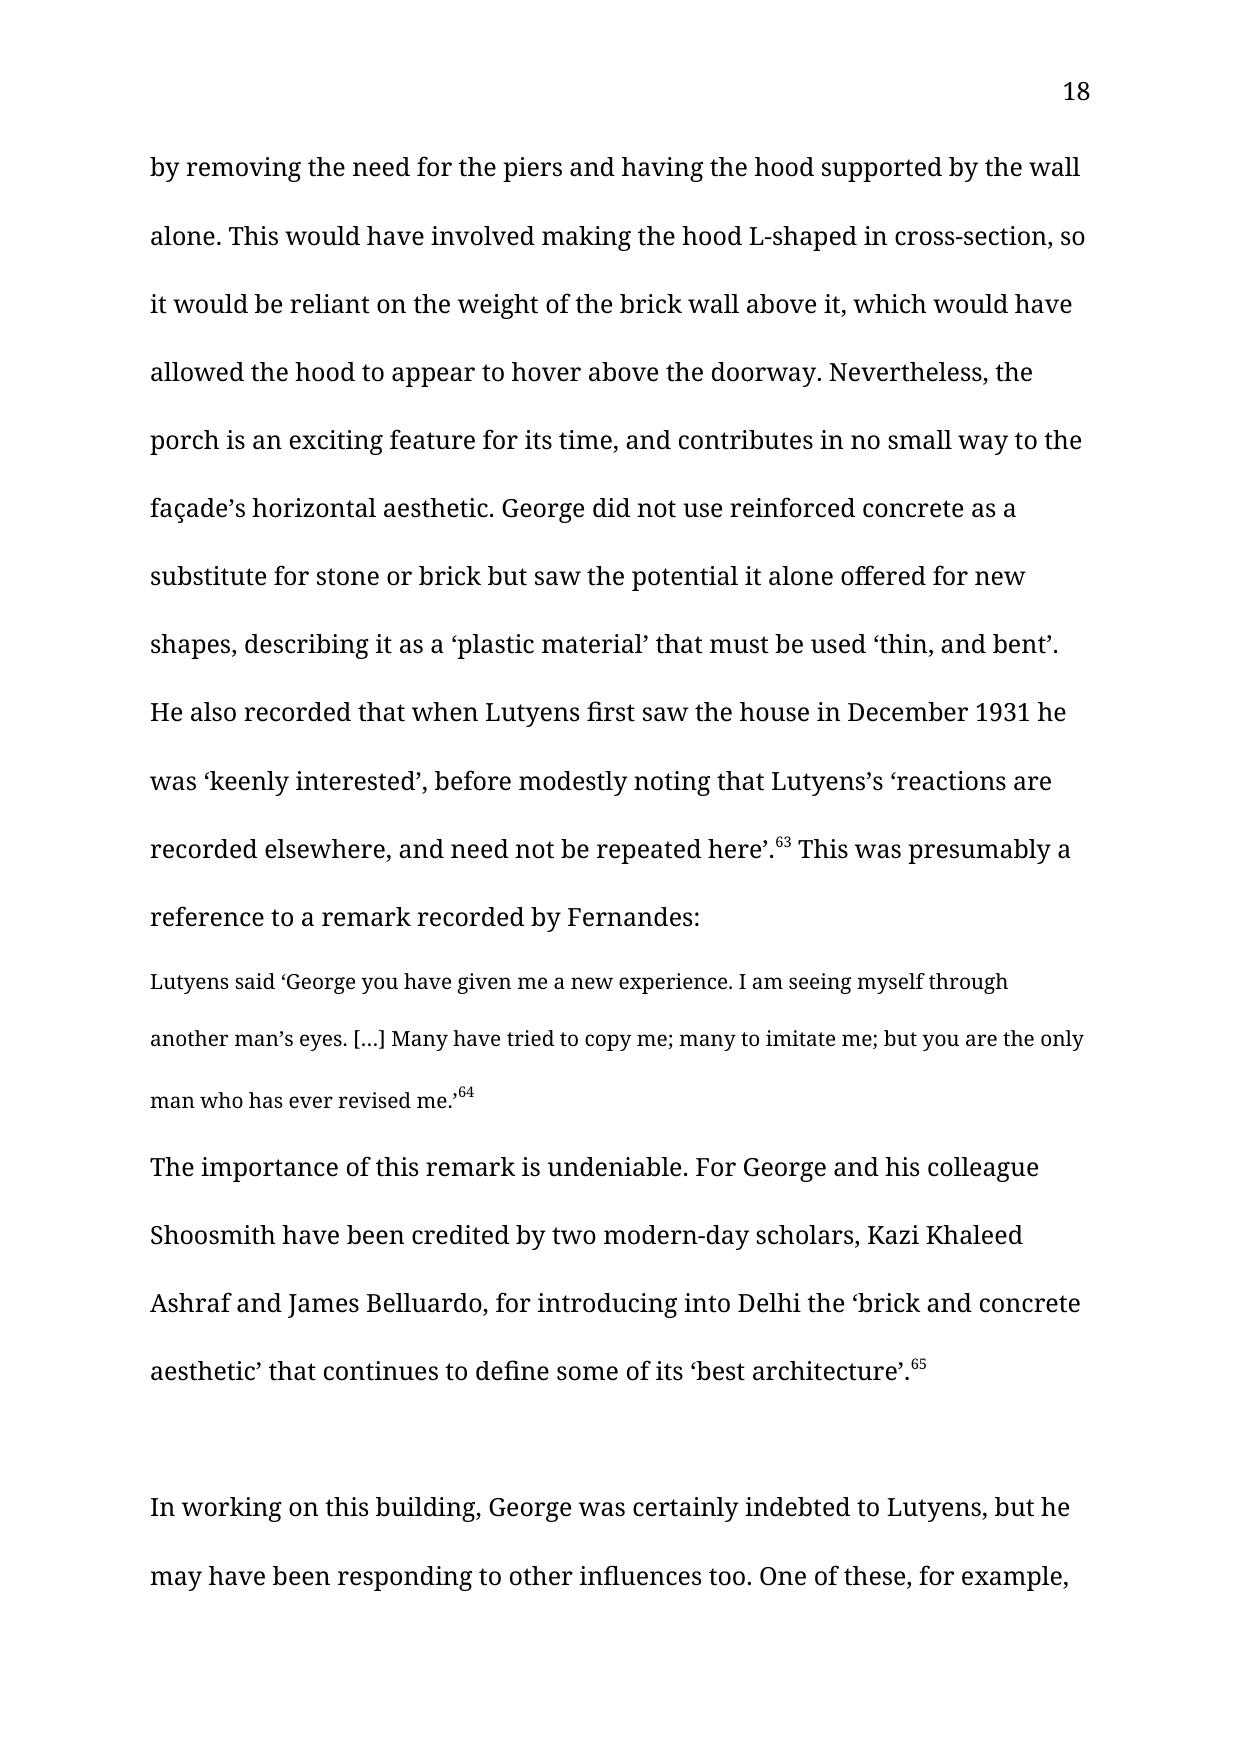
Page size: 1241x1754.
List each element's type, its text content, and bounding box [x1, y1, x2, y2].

text Lutyens said ‘George you have given me a new experience. I am seeing myself through another man’s eyes. […] Many have tried to copy me; many to imitate me; but you are the only man who has ever revised me.’ [150, 967, 1090, 1115]
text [150, 1490, 1090, 1592]
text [150, 150, 1090, 933]
text The importance of this remark is undeniable. For George and his colleague Shoosmith have been credited by two modern-day scholars, Kazi Khaleed Ashraf and James Belluardo, for introducing into Delhi the ‘brick and concrete aesthetic’ that continues to define some of its ‘best architecture’. [150, 1149, 1090, 1388]
